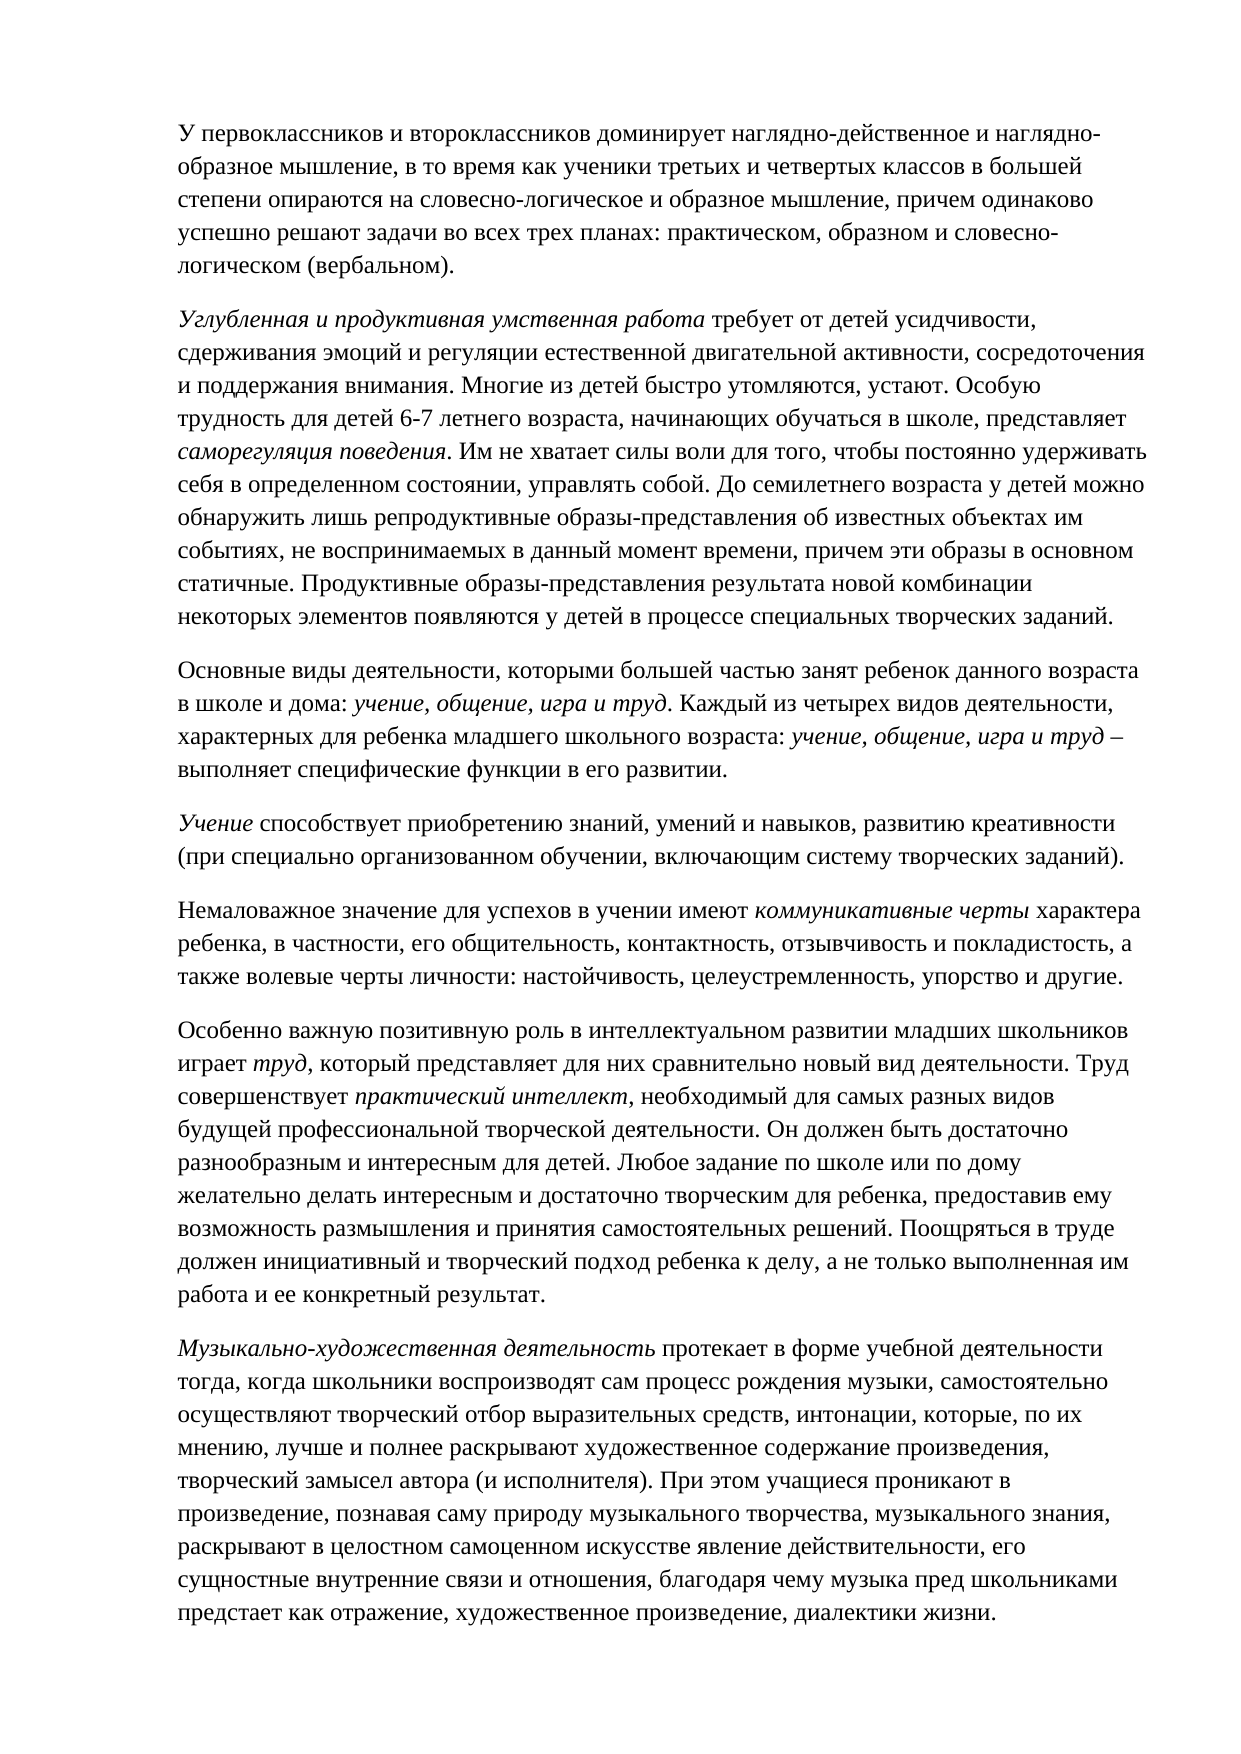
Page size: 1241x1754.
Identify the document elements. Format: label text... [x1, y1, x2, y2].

text Учение способствует приобретению знаний, умений и навыков, развитию креативности (при специально организованном обучении, включающим систему творческих заданий). [177, 808, 1152, 870]
text Основные виды деятельности, которыми большей частью занят ребенок данного возраста в школе и дома: учение, общение, игра и труд. Каждый из четырех видов деятельности, характерных для ребенка младшего школьного возраста: учение, общение, игра и труд – выполняет специфические функции в его развитии. [177, 655, 1152, 783]
text Углубленная и продуктивная умственная работа требует от детей усидчивости, сдерживания эмоций и регуляции естественной двигательной активности, сосредоточения и поддержания внимания. Многие из детей быстро утомляются, устают. Особую трудность для детей 6-7 летнего возраста, начинающих обучаться в школе, представляет саморегуляция поведения. Им не хватает силы воли для того, чтобы постоянно удерживать себя в определенном состоянии, управлять собой. До семилетнего возраста у детей можно обнаружить лишь репродуктивные образы-представления об известных объектах им событиях, не воспринимаемых в данный момент времени, причем эти образы в основном статичные. Продуктивные образы-представления результата новой комбинации некоторых элементов появляются у детей в процессе специальных творческих заданий. [177, 304, 1152, 630]
text Музыкально-художественная деятельность протекает в форме учебной деятельности тогда, когда школьники воспроизводят сам процесс рождения музыки, самостоятельно осуществляют творческий отбор выразительных средств, интонации, которые, по их мнению, лучше и полнее раскрывают художественное содержание произведения, творческий замысел автора (и исполнителя). При этом учащиеся проникают в произведение, познавая саму природу музыкального творчества, музыкального знания, раскрывают в целостном самоценном искусстве явление действительности, его сущностные внутренние связи и отношения, благодаря чему музыка пред школьниками предстает как отражение, художественное произведение, диалектики жизни. [177, 1333, 1152, 1626]
text Немаловажное значение для успехов в учении имеют коммуникативные черты характера ребенка, в частности, его общительность, контактность, отзывчивость и покладистость, а также волевые черты личности: настойчивость, целеустремленность, упорство и другие. [177, 895, 1152, 990]
text У первоклассников и второклассников доминирует наглядно-действенное и наглядно-образное мышление, в то время как ученики третьих и четвертых классов в большей степени опираются на словесно-логическое и образное мышление, причем одинаково успешно решают задачи во всех трех планах: практическом, образном и словесно-логическом (вербальном). [177, 118, 1152, 279]
text Особенно важную позитивную роль в интеллектуальном развитии младших школьников играет труд, который представляет для них сравнительно новый вид деятельности. Труд совершенствует практический интеллект, необходимый для самых разных видов будущей профессиональной творческой деятельности. Он должен быть достаточно разнообразным и интересным для детей. Любое задание по школе или по дому желательно делать интересным и достаточно творческим для ребенка, предоставив ему возможность размышления и принятия самостоятельных решений. Поощряться в труде должен инициативный и творческий подход ребенка к делу, а не только выполненная им работа и ее конкретный результат. [177, 1015, 1152, 1308]
